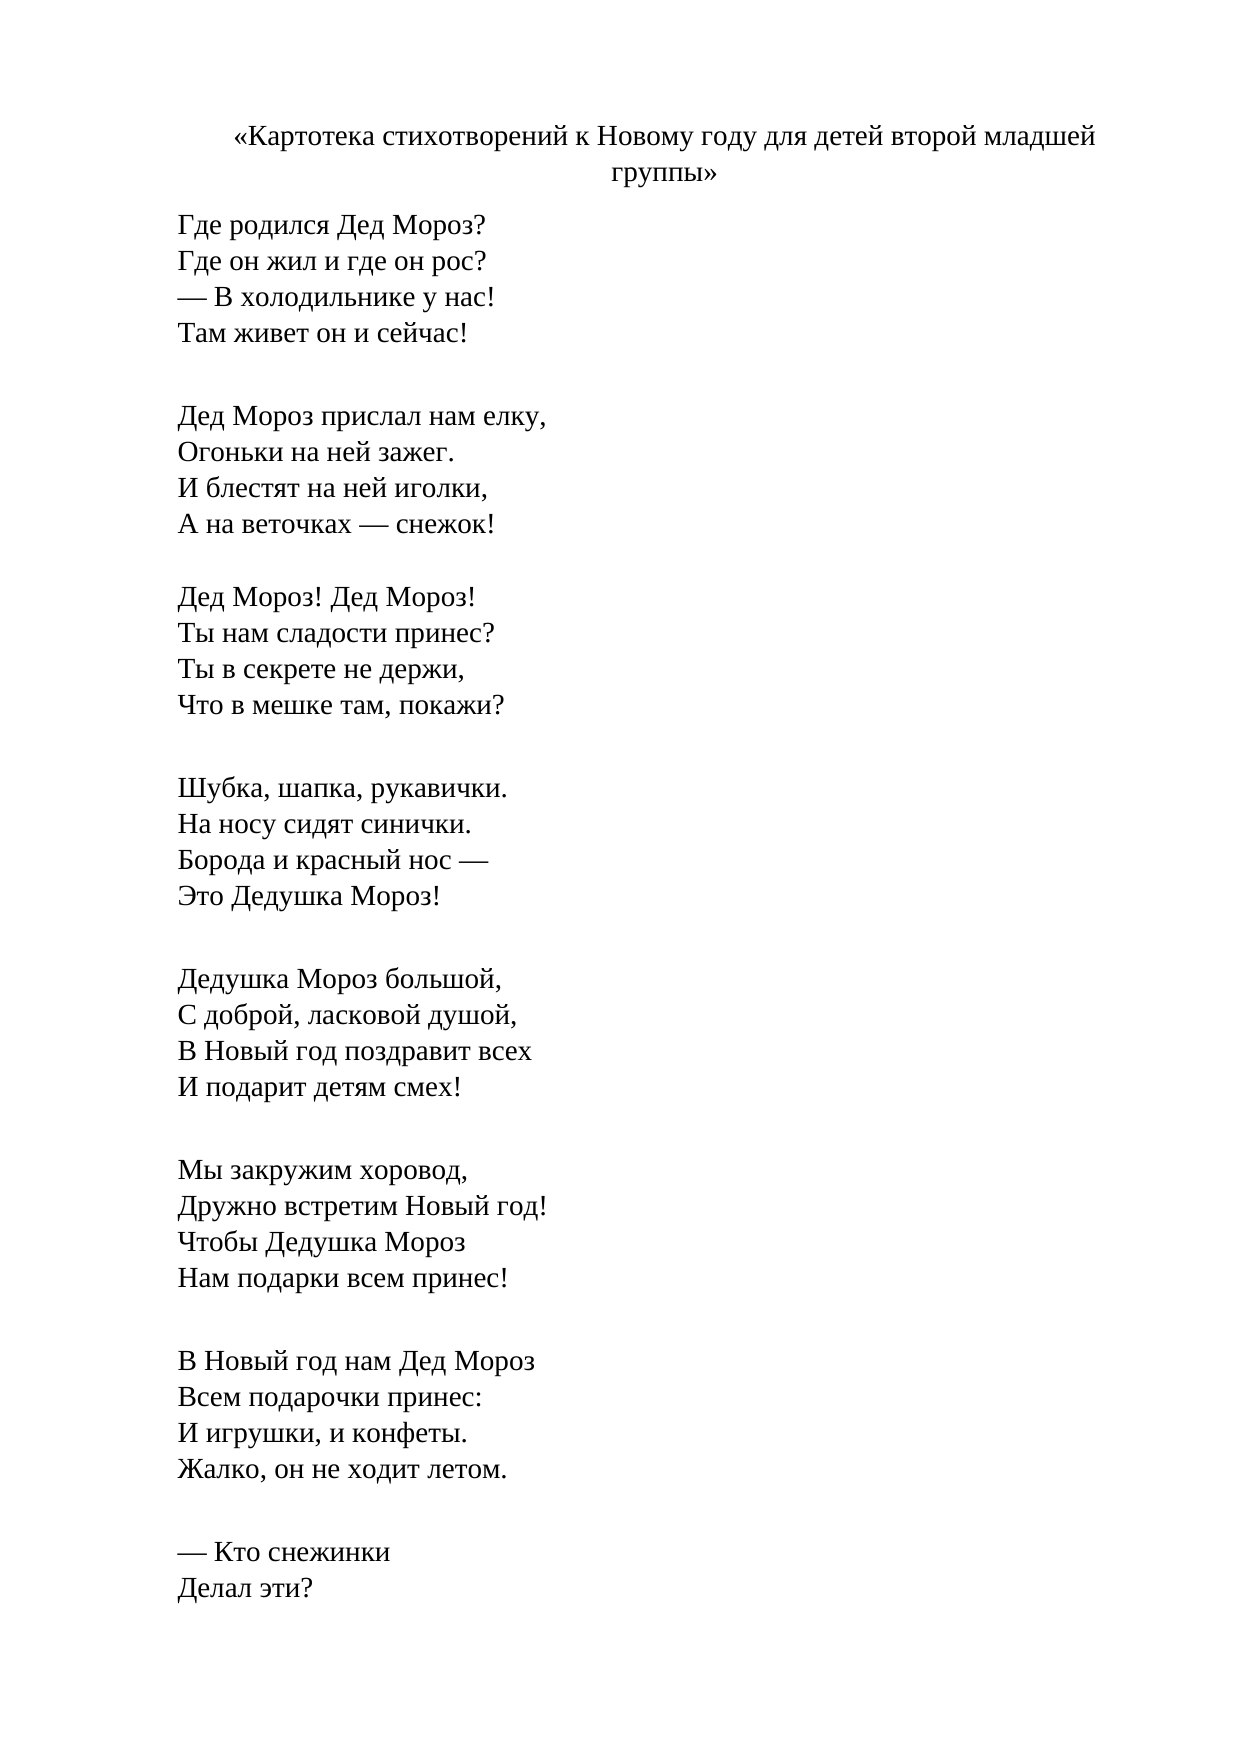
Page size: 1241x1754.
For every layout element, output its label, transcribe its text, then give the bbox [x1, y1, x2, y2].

text В Новый год нам Дед Мороз Всем подарочки принес: И игрушки, и конфеты. Жалко, он не ходит летом. [177, 1343, 1152, 1515]
text Мы закружим хоровод, Дружно встретим Новый год! Чтобы Дедушка Мороз Нам подарки всем принес! [177, 1152, 1152, 1324]
text Шубка, шапка, рукавички. На носу сидят синички. Борода и красный нос — Это Дедушка Мороз! [177, 770, 1152, 942]
text Дед Мороз прислал нам елку, Огоньки на ней зажег. И блестят на ней иголки, А на веточках — снежок! Дед Мороз! Дед Мороз! Ты нам сладости принес? Ты в секрете не держи, Что в мешке там, покажи? [177, 398, 1152, 751]
text Где родился Дед Мороз? Где он жил и где он рос? — В холодильнике у нас! Там живет он и сейчас! [177, 207, 1152, 379]
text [177, 1534, 1152, 1604]
text Дедушка Мороз большой, С доброй, ласковой душой, В Новый год поздравит всех И подарит детям смех! [177, 961, 1152, 1133]
text «Картотека стихотворений к Новому году для детей второй младшей группы» [177, 118, 1152, 188]
